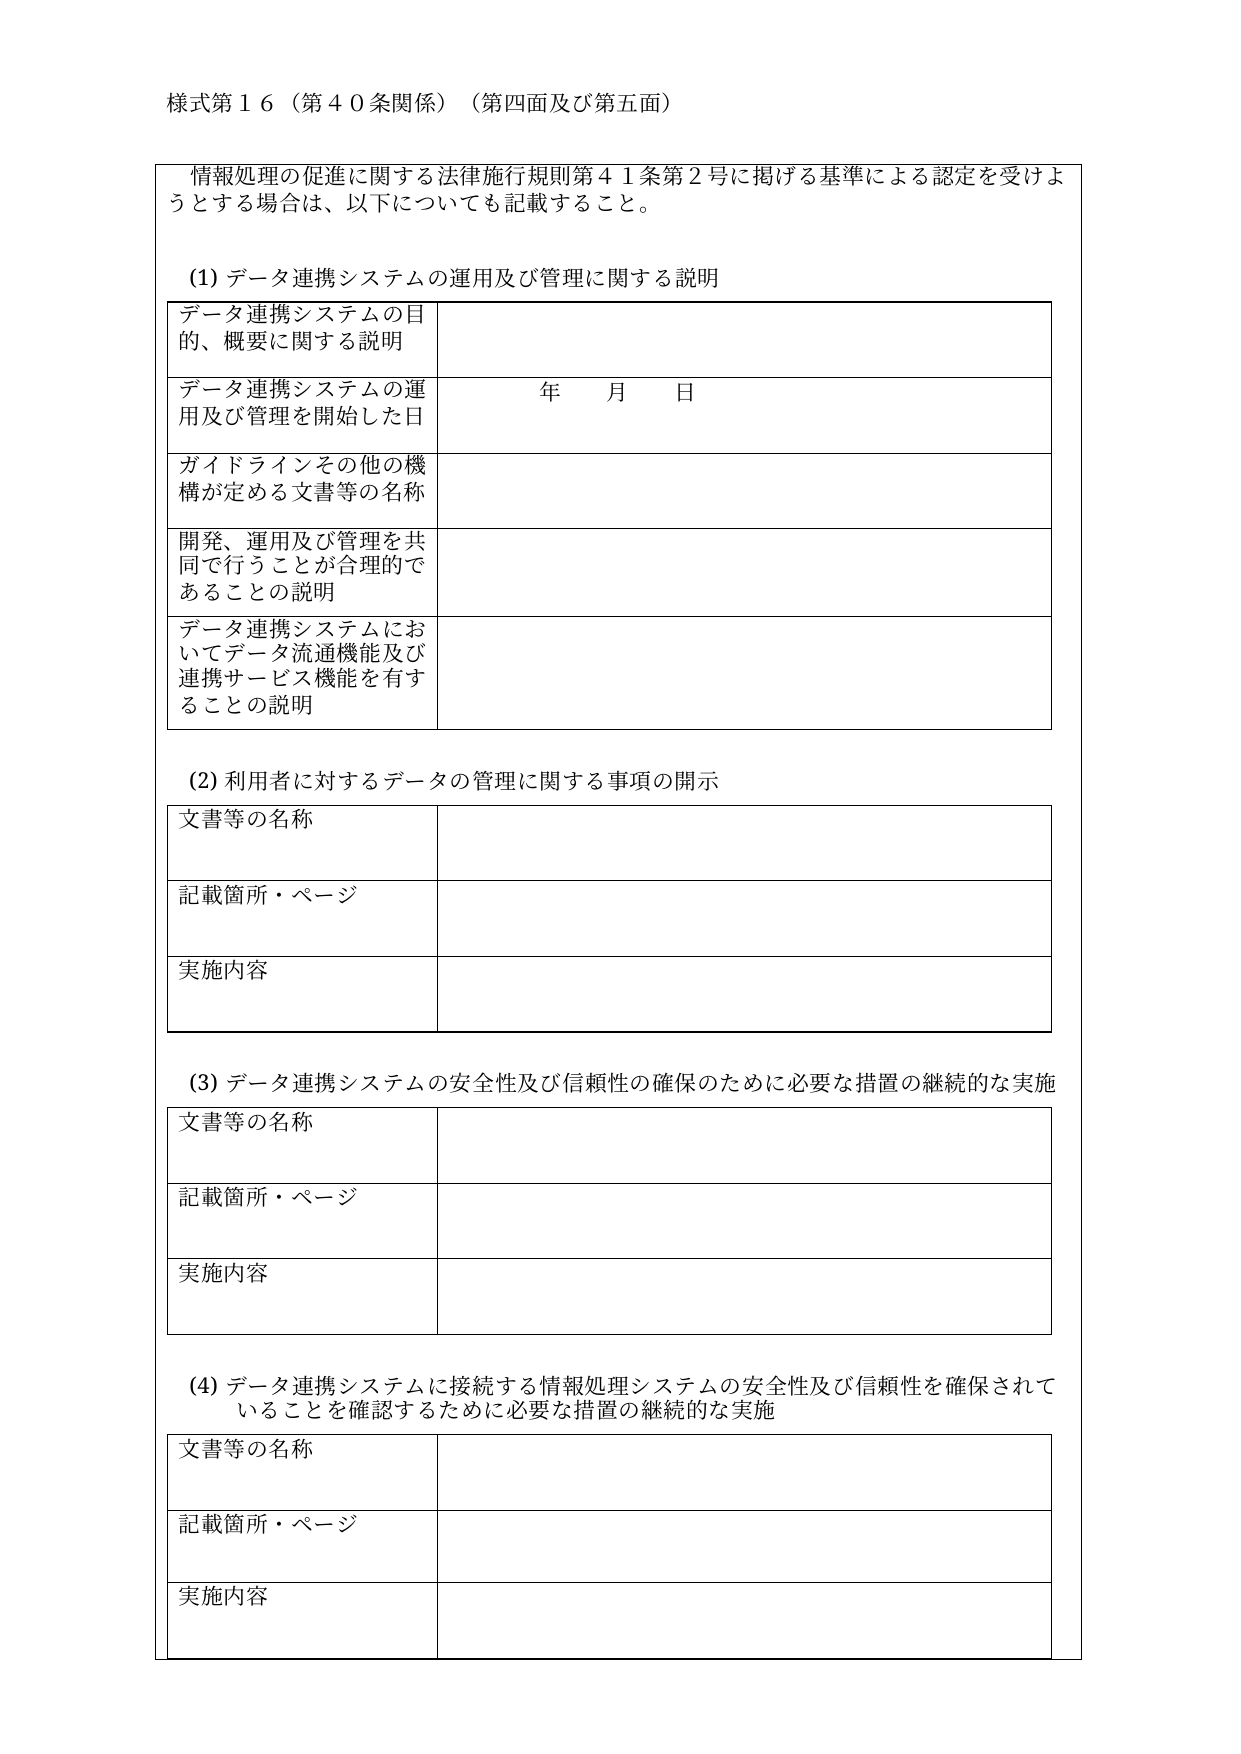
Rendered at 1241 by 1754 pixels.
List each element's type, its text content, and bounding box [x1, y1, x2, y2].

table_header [156, 165, 1081, 1658]
text 様式第１６（第４０条関係）（第四面及び第五面） [167, 89, 1070, 114]
